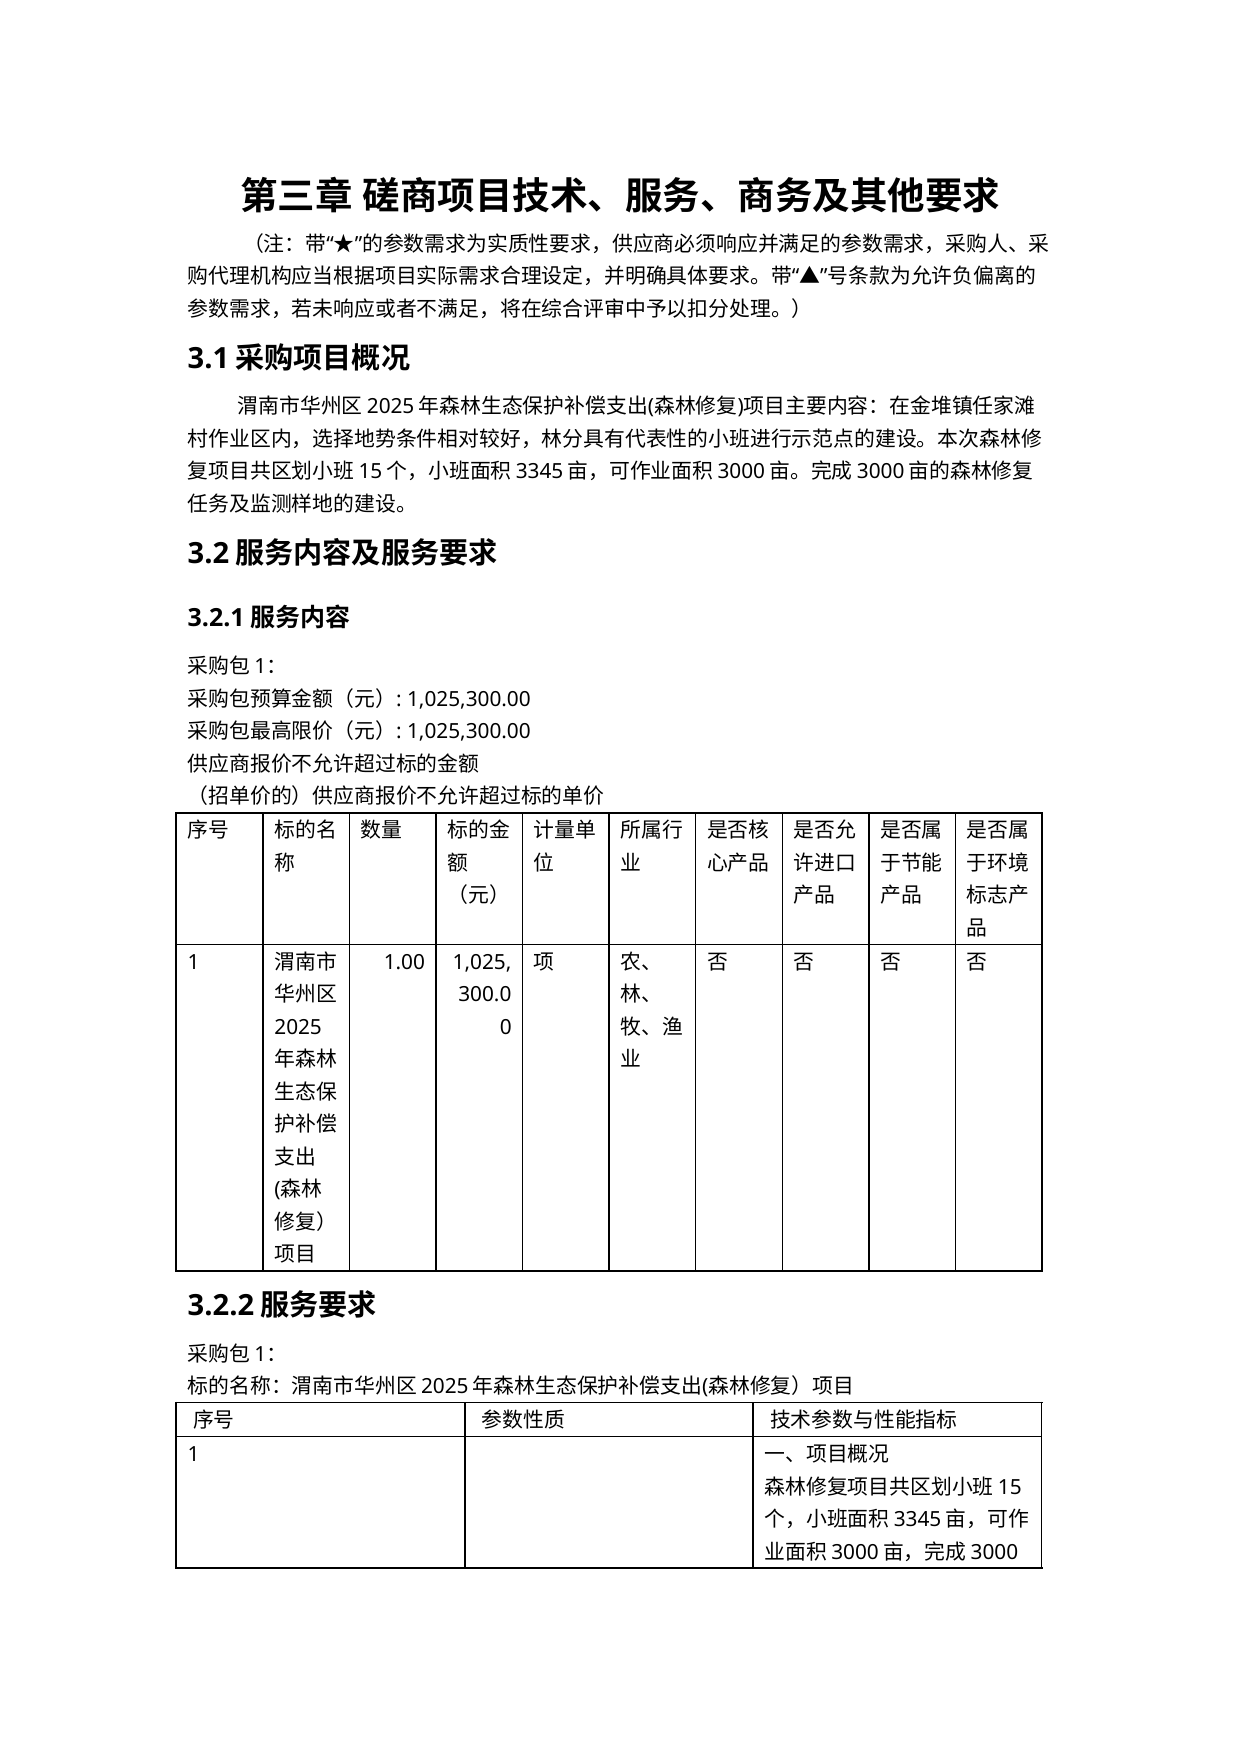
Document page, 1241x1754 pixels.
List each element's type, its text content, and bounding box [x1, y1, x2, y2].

text 第三章 磋商项目技术、服务、商务及其他要求 [187, 162, 1053, 227]
text 3.1采购项目概况 [187, 324, 1053, 389]
text 采购包1： [187, 649, 1053, 682]
table_cell 项 [523, 945, 608, 1270]
table_cell 否 [870, 945, 955, 1270]
table_header 标的名称 [264, 814, 349, 943]
text 采购包最高限价（元）: 1,025,300.00 [187, 714, 1053, 747]
table_cell 1 [177, 1437, 464, 1567]
text 采购包预算金额（元）: 1,025,300.00 [187, 682, 1053, 714]
table_header 是否核心产品 [696, 814, 782, 943]
table_header 计量单位 [523, 814, 608, 943]
table_header 序号 [177, 814, 262, 943]
text （注：带“★”的参数需求为实质性要求，供应商必须响应并满足的参数需求，采购人、采购代理机构应当根据项目实际需求合理设定，并明确具体要求。带“▲”号条款为允许负偏离的参数需求，若未响应或者不满足，将在综合评审中予以扣分处理。） [187, 227, 1053, 324]
text 采购包1： [187, 1337, 1053, 1369]
table_header 标的金额 （元） [437, 814, 522, 943]
table_header 是否允许进口产品 [783, 814, 868, 943]
text （招单价的）供应商报价不允许超过标的单价 [187, 779, 1053, 812]
table_cell 1.00 [350, 945, 435, 1270]
table_cell 否 [956, 945, 1041, 1270]
text 标的名称：渭南市华州区2025年森林生态保护补偿支出(森林修复）项目 [187, 1369, 1053, 1402]
table_cell 农、林、牧、渔业 [610, 945, 695, 1270]
text 3.2服务内容及服务要求 [187, 519, 1053, 584]
table_cell 1,025,300.00 [437, 945, 522, 1270]
text 供应商报价不允许超过标的金额 [187, 747, 1053, 779]
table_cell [754, 1437, 1041, 1567]
text 3.2.2服务要求 [187, 1272, 1053, 1337]
table_header 所属行业 [610, 814, 695, 943]
table_cell 渭南市华州区2025年森林生态保护补偿支出(森林修复）项目 [264, 945, 349, 1270]
text 渭南市华州区2025年森林生态保护补偿支出(森林修复)项目主要内容：在金堆镇任家滩村作业区内，选择地势条件相对较好，林分具有代表性的小班进行示范点的建设。本次森林修复项目共区划小班15个，小班面积3345亩，可作业面积3000亩。完成3000亩的森林修复任务及监测样地的建设。 [187, 389, 1053, 519]
table_header 是否属于环境标志产品 [956, 814, 1041, 943]
table_cell 否 [783, 945, 868, 1270]
table_header 技术参数与性能指标 [754, 1403, 1041, 1436]
table_header 参数性质 [466, 1403, 752, 1436]
table_header 序号 [177, 1403, 464, 1436]
table_header 是否属于节能产品 [870, 814, 955, 943]
table_cell [466, 1437, 752, 1567]
table_header 数量 [350, 814, 435, 943]
table_cell 1 [177, 945, 262, 1270]
table_cell 否 [696, 945, 782, 1270]
text 3.2.1服务内容 [187, 584, 1053, 649]
